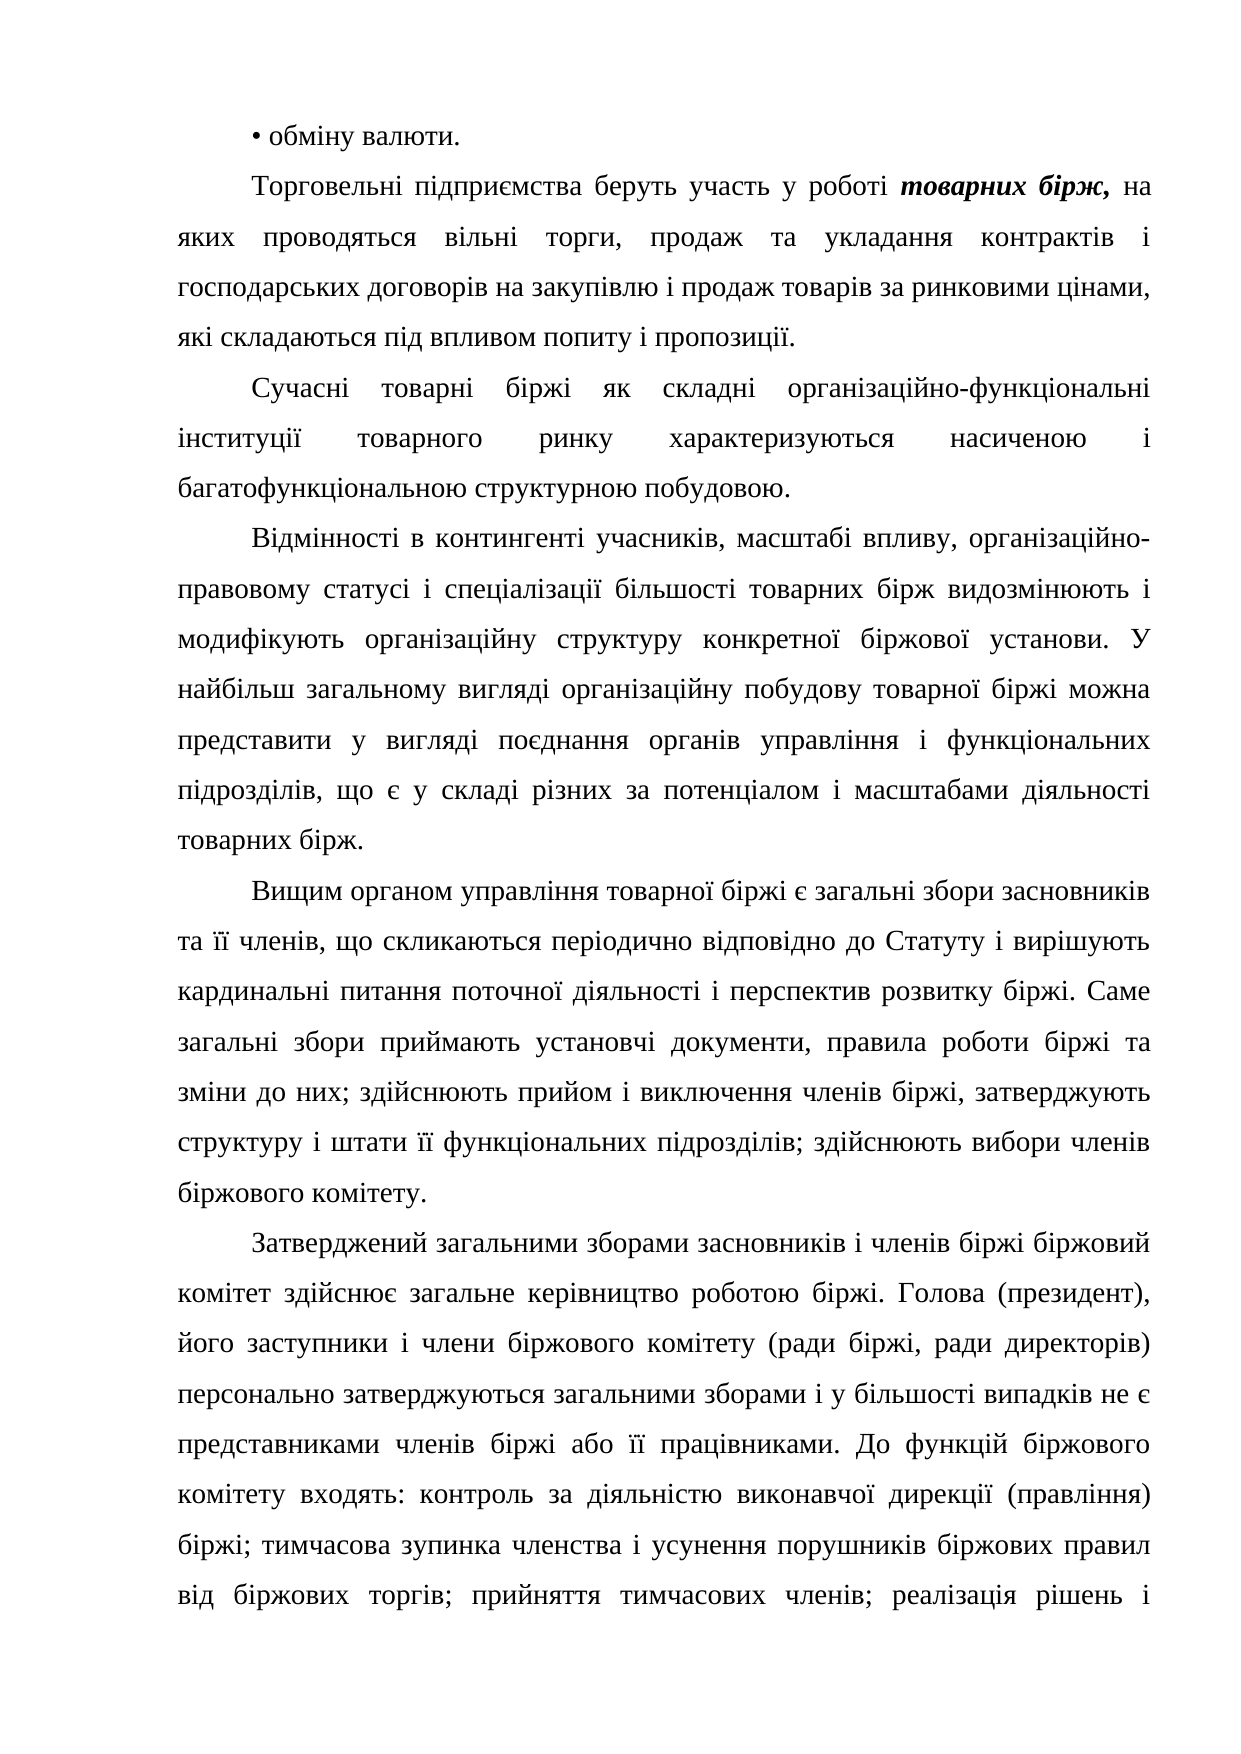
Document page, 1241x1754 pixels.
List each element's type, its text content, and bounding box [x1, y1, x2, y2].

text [177, 1225, 1152, 1611]
text Відмінності в контингенті учасників, масштабі впливу, організаційно-правовому статусі і спеціалізації більшості товарних бірж видозмінюють і модифікують організаційну структуру конкретної біржової установи. У найбільш загальному вигляді організаційну побудову товарної біржі можна представити у вигляді поєднання органів управління і функціональних підрозділів, що є у складі різних за потенціалом і масштабами діяльності товарних бірж. [177, 521, 1152, 856]
text • обміну валюти. [177, 118, 1152, 152]
text Торговельні підприємства беруть участь у роботі товарних бірж, на яких проводяться вільні торги, продаж та укладання контрактів і господарських договорів на закупівлю і продаж товарів за ринковими цінами, які складаються під впливом попиту і пропозиції. [177, 168, 1152, 353]
text Вищим органом управління товарної біржі є загальні збори засновників та її членів, що скликаються періодично відповідно до Статуту і вирішують кардинальні питання поточної діяльності і перспектив розвитку біржі. Саме загальні збори приймають установчі документи, правила роботи біржі та зміни до них; здійснюють прийом і виключення членів біржі, затверджують структуру і штати її функціональних підрозділів; здійснюють вибори членів біржового комітету. [177, 873, 1152, 1208]
text Сучасні товарні біржі як складні організаційно-функціональні інституції товарного ринку характеризуються насиченою і багатофункціональною структурною побудовою. [177, 370, 1152, 504]
